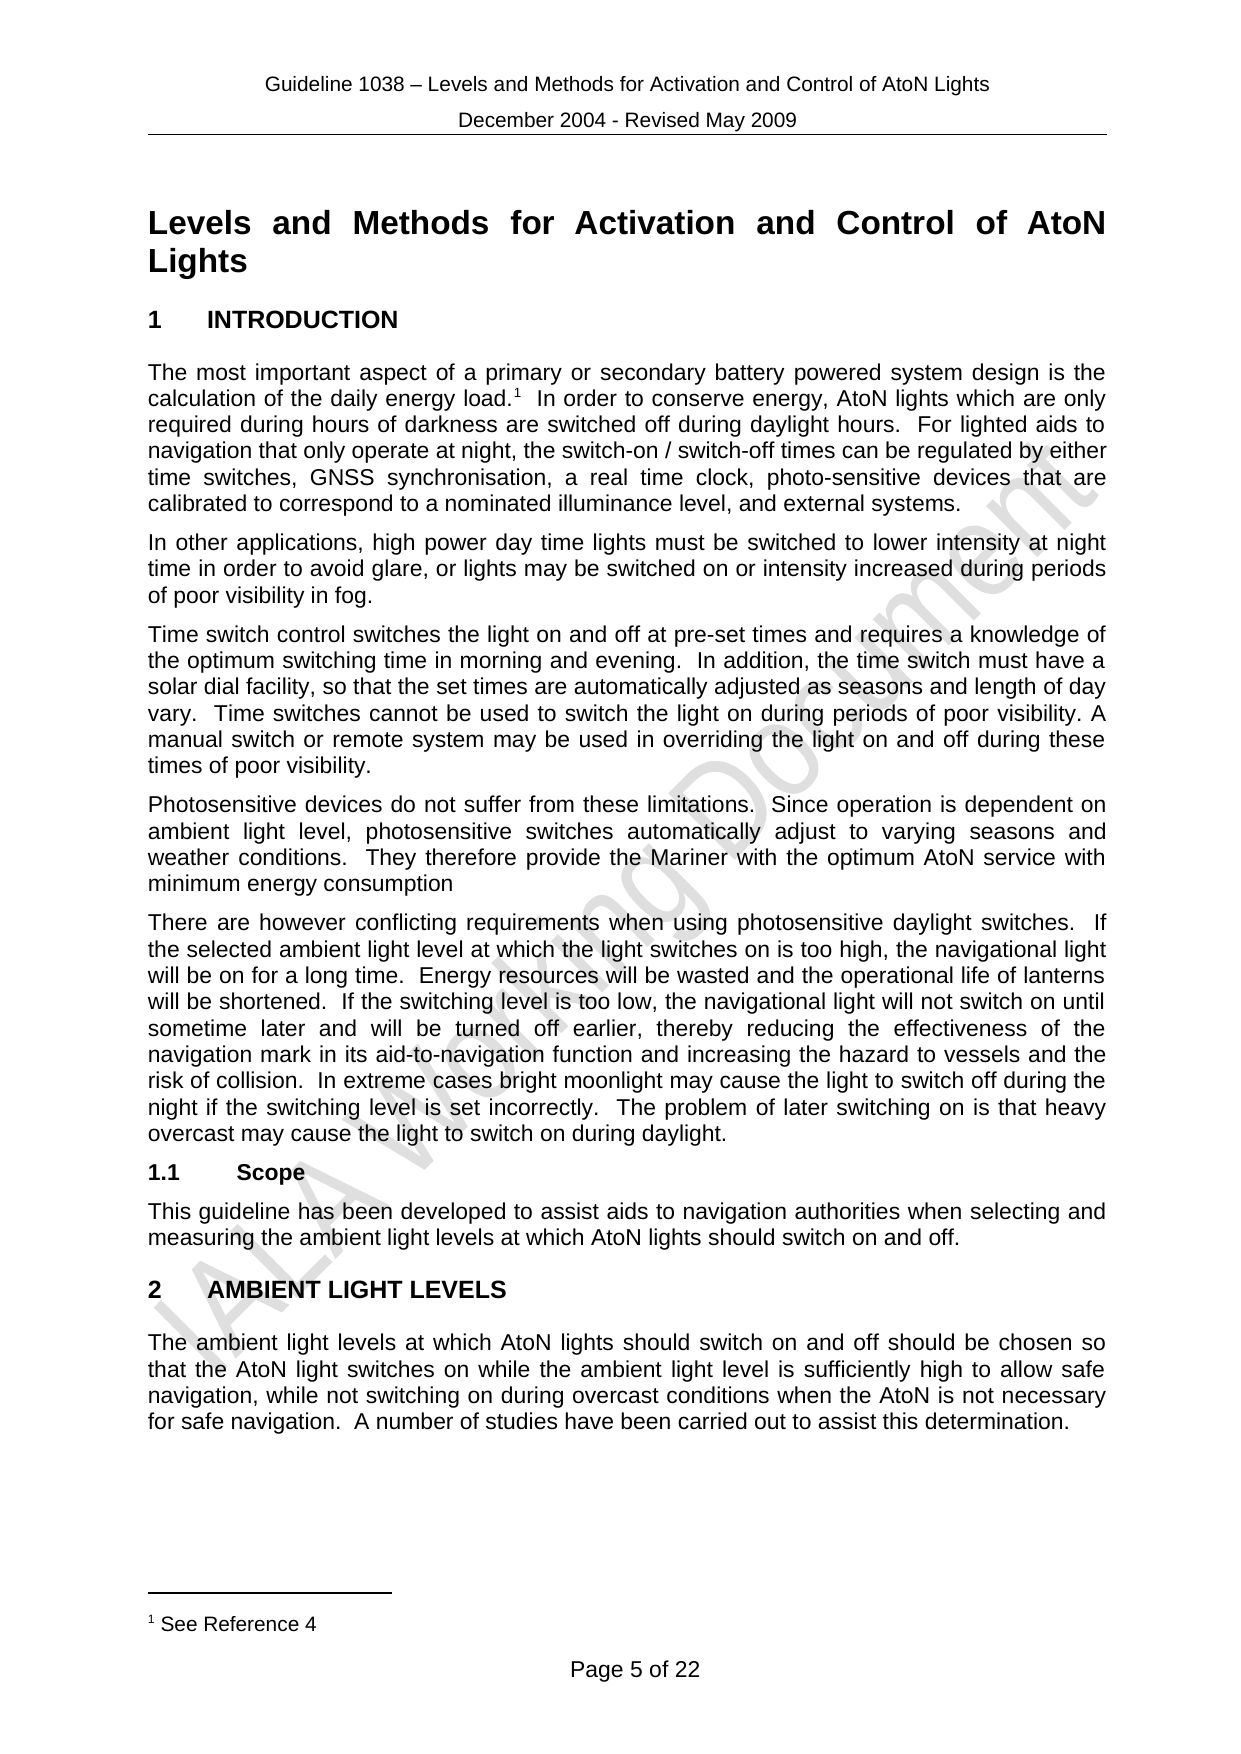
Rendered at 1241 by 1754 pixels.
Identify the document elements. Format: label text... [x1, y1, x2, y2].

text In other applications, high power day time lights must be switched to lower intensity at night time in order to avoid glare, or lights may be switched on or intensity increased during periods of poor visibility in fog. [148, 529, 1107, 608]
subtitle AMBIENT LIGHT LEVELS [148, 1275, 1107, 1304]
text There are however conflicting requirements when using photosensitive daylight switches. If the selected ambient light level at which the light switches on is too high, the navigational light will be on for a long time. Energy resources will be wasted and the operational life of lanterns will be shortened. If the switching level is too low, the navigational light will not switch on until sometime later and will be turned off earlier, thereby reducing the effectiveness of the navigation mark in its aid-to-navigation function and increasing the hazard to vessels and the risk of collision. In extreme cases bright moonlight may cause the light to switch off during the night if the switching level is set incorrectly. The problem of later switching on is that heavy overcast may cause the light to switch on during daylight. [148, 909, 1107, 1146]
text This guideline has been developed to assist aids to navigation authorities when selecting and measuring the ambient light levels at which AtoN lights should switch on and off. [148, 1198, 1107, 1250]
subtitle Introduction [148, 305, 1107, 333]
text The ambient light levels at which AtoN lights should switch on and off should be chosen so that the AtoN light switches on while the ambient light level is sufficiently high to allow safe navigation, while not switching on during overcast conditions when the AtoN is not necessary for safe navigation. A number of studies have been carried out to assist this determination. [148, 1329, 1107, 1434]
title Levels and Methods for Activation and Control of AtoN Lights [148, 203, 1107, 280]
text Time switch control switches the light on and off at pre-set times and requires a knowledge of the optimum switching time in morning and evening. In addition, the time switch must have a solar dial facility, so that the set times are automatically adjusted as seasons and length of day vary. Time switches cannot be used to switch the light on during periods of poor visibility. A manual switch or remote system may be used in overriding the light on and off during these times of poor visibility. [148, 621, 1107, 779]
text Photosensitive devices do not suffer from these limitations. Since operation is dependent on ambient light level, photosensitive switches automatically adjust to varying seasons and weather conditions. They therefore provide the Mariner with the optimum AtoN service with minimum energy consumption [148, 791, 1107, 897]
subtitle Scope [148, 1159, 1107, 1185]
text The most important aspect of a primary or secondary battery powered system design is the calculation of the daily energy load. In order to conserve energy, AtoN lights which are only required during hours of darkness are switched off during daylight hours. For lighted aids to navigation that only operate at night, the switch-on / switch-off times can be regulated by either time switches, GNSS synchronisation, a real time clock, photo-sensitive devices that are calibrated to correspond to a nominated illuminance level, and external systems. [148, 358, 1107, 517]
